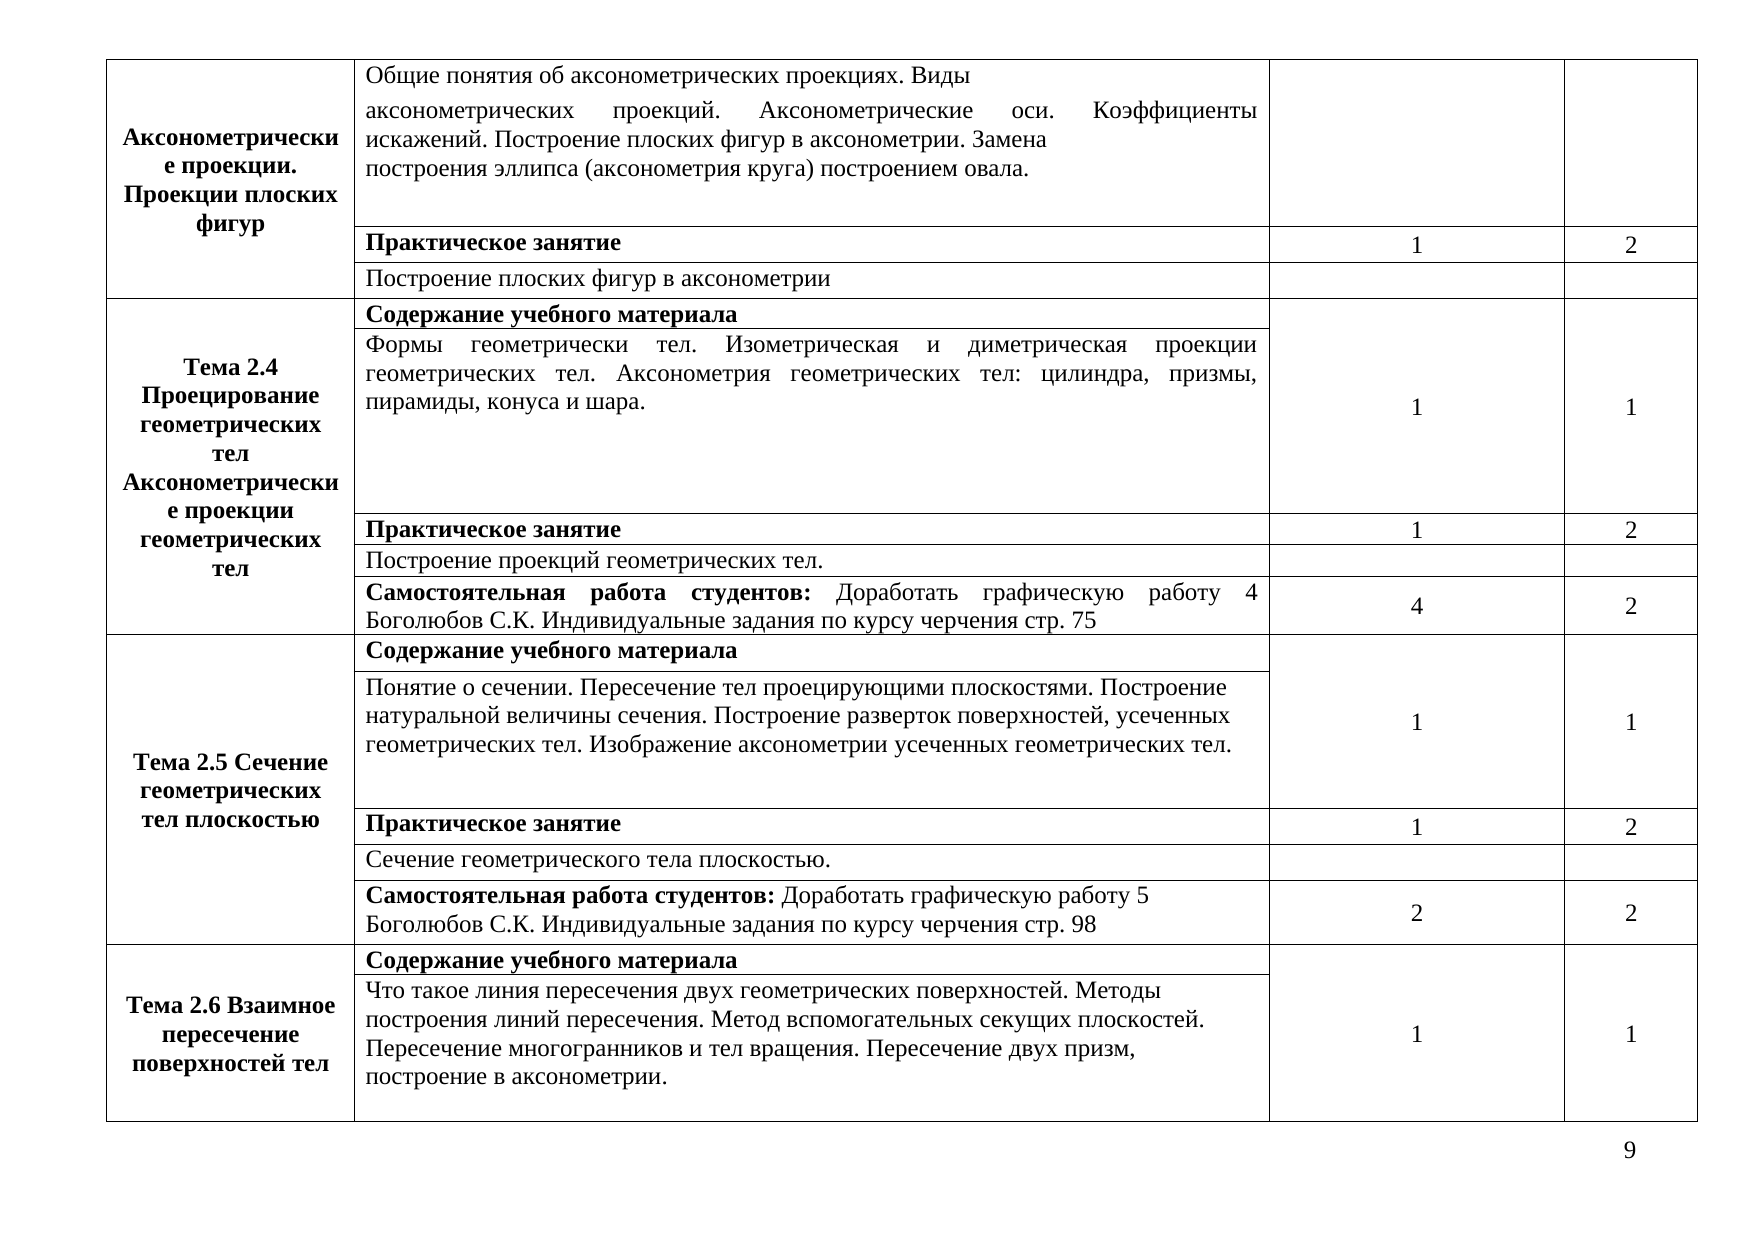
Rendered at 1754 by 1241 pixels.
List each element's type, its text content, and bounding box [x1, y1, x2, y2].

table_cell Понятие о сечении. Пересечение тел проецирующими плоскостями. Построение натуральной величины сечения. Построение разверток поверхностей, усеченных геометрических тел. Изображение аксонометрии усеченных геометрических тел. [355, 672, 1269, 807]
table_cell 2 [1270, 881, 1564, 944]
table_cell 1 [1270, 809, 1564, 843]
table_cell 1 [1565, 635, 1697, 807]
table_cell Содержание учебного материала [355, 635, 1269, 671]
table_cell Что такое линия пересечения двух геометрических поверхностей. Методы построения линий пересечения. Метод вспомогательных секущих плоскостей. Пересечение многогранников и тел вращения. Пересечение двух призм, построение в аксонометрии. [355, 975, 1269, 1121]
table_cell Практическое занятие [355, 809, 1269, 843]
table_cell 2 [1565, 881, 1697, 944]
table_cell 1 [1565, 945, 1697, 1121]
table_cell 2 [1565, 577, 1697, 634]
table_cell Самостоятельная работа студентов: Доработать графическую работу 4 Боголюбов С.К. Индивидуальные задания по курсу черчения стр. 75 [355, 577, 1269, 634]
table_cell 2 [1565, 514, 1697, 544]
table_cell Самостоятельная работа студентов: Доработать графическую работу 5 Боголюбов С.К. Индивидуальные задания по курсу черчения стр. 98 [355, 881, 1269, 944]
table_cell [1270, 263, 1564, 298]
table_cell Содержание учебного материала [355, 299, 1269, 328]
table_cell 1 [1270, 227, 1564, 262]
table_cell Тема 2.6 Взаимное пересечение поверхностей тел [107, 945, 354, 1121]
table_cell 1 [1270, 60, 1564, 226]
table_cell Построение проекций геометрических тел. [355, 545, 1269, 576]
table_cell Практическое занятие [355, 514, 1269, 544]
table_cell [1565, 263, 1697, 298]
table_cell 1 [1270, 514, 1564, 544]
table_cell 4 [1270, 577, 1564, 634]
table_cell [1270, 545, 1564, 576]
table_cell Сечение геометрического тела плоскостью. [355, 845, 1269, 879]
table_cell [1565, 845, 1697, 879]
table_cell Тема 2.5 Сечение геометрических тел плоскостью [107, 635, 354, 944]
table_cell Практическое занятие [355, 227, 1269, 262]
table_cell 2 [1565, 809, 1697, 843]
table_cell Формы геометрически тел. Изометрическая и диметрическая проекции геометрических тел. Аксонометрия геометрических тел: цилиндра, призмы, пирамиды, конуса и шара. [355, 329, 1269, 513]
table_cell [1565, 60, 1697, 226]
table_cell Построение плоских фигур в аксонометрии [355, 263, 1269, 298]
table_cell 1 [1565, 299, 1697, 513]
table_cell 2 [1565, 227, 1697, 262]
table_cell Общие понятия об аксонометрических проекциях. Виды аксонометрических проекций. Аксонометрические оси. Коэффициенты искажений. Построение плоских фигур в аксонометрии. Замена построения эллипса (аксонометрия круга) построением овала. [355, 60, 1269, 226]
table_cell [107, 60, 354, 298]
table_cell 1 [1270, 945, 1564, 1121]
table_cell Тема 2.4 Проецирование геометрических тел Аксонометрические проекции геометрических тел [107, 299, 354, 634]
table_cell [1565, 545, 1697, 576]
table_cell 1 [1270, 299, 1564, 513]
table_cell [1270, 845, 1564, 879]
table_cell 1 [1270, 635, 1564, 807]
table_cell Содержание учебного материала [355, 945, 1269, 974]
